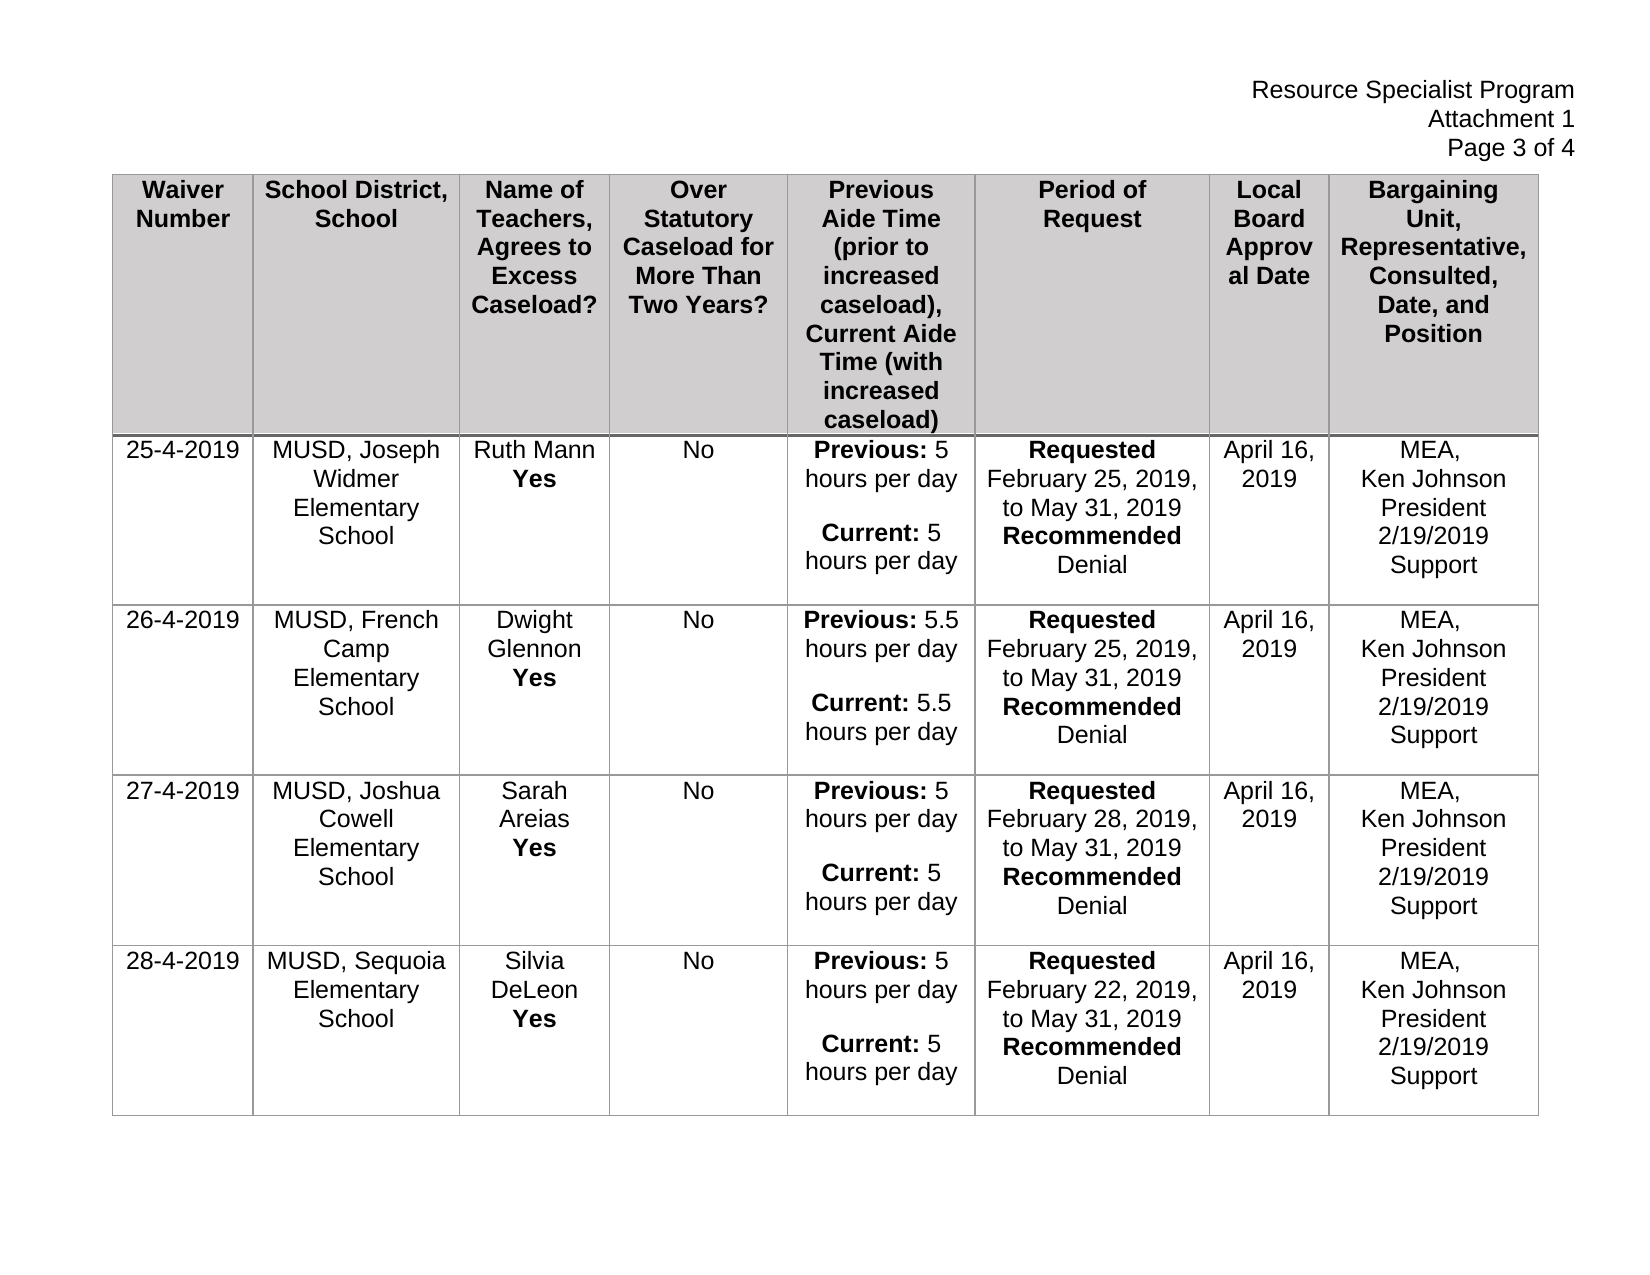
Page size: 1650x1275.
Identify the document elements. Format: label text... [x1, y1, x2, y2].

table_header Name of Teachers, Agrees to Excess Caseload? [460, 175, 609, 433]
table_cell No [610, 776, 787, 944]
table_header Period of Request [976, 175, 1209, 433]
table_cell Requested February 28, 2019, to May 31, 2019 Recommended Denial [976, 776, 1209, 944]
table_cell MEA, Ken Johnson President 2/19/2019 Support [1330, 606, 1538, 774]
table_cell 25-4-2019 [113, 437, 252, 604]
table_cell Previous: 5 hours per day Current: 5 hours per day [788, 437, 974, 604]
table_cell No [610, 606, 787, 774]
table_cell Requested February 25, 2019, to May 31, 2019 Recommended Denial [976, 437, 1209, 604]
table_cell Previous: 5 hours per day Current: 5 hours per day [788, 946, 974, 1115]
table_header Waiver Number [113, 175, 252, 433]
table_cell MUSD, French Camp Elementary School [254, 606, 459, 774]
table_header School District, School [254, 175, 459, 433]
table_cell Previous: 5 hours per day Current: 5 hours per day [788, 776, 974, 944]
table_cell MUSD, Joshua Cowell Elementary School [254, 776, 459, 944]
table_cell 28-4-2019 [113, 946, 252, 1115]
table_cell Sarah Areias Yes [460, 776, 609, 944]
table_cell April 16, 2019 [1210, 776, 1328, 944]
table_cell Silvia DeLeon Yes [460, 946, 609, 1115]
table_cell 27-4-2019 [113, 776, 252, 944]
table_cell Dwight Glennon Yes [460, 606, 609, 774]
table_cell No [610, 946, 787, 1115]
table_cell MEA, Ken Johnson President 2/19/2019 Support [1330, 776, 1538, 944]
table_cell Previous: 5.5 hours per day Current: 5.5 hours per day [788, 606, 974, 774]
table_cell April 16, 2019 [1210, 437, 1328, 604]
table_cell Requested February 25, 2019, to May 31, 2019 Recommended Denial [976, 606, 1209, 774]
table_cell 26-4-2019 [113, 606, 252, 774]
table_cell Ruth Mann Yes [460, 437, 609, 604]
table_cell April 16, 2019 [1210, 606, 1328, 774]
table_cell Requested February 22, 2019, to May 31, 2019 Recommended Denial [976, 946, 1209, 1115]
table_cell MEA, Ken Johnson President 2/19/2019 Support [1330, 437, 1538, 604]
table_cell MUSD, Joseph Widmer Elementary School [254, 437, 459, 604]
table_cell No [610, 437, 787, 604]
table_header Local Board Approval Date [1210, 175, 1328, 433]
table_header Previous Aide Time (prior to increased caseload), Current Aide Time (with increased caseload) [788, 175, 974, 433]
table_cell April 16, 2019 [1210, 946, 1328, 1115]
table_header Over Statutory Caseload for More Than Two Years? [610, 175, 787, 433]
table_cell MEA, Ken Johnson President 2/19/2019 Support [1330, 946, 1538, 1115]
table_header Bargaining Unit, Representative, Consulted, Date, and Position [1330, 175, 1538, 433]
table_cell MUSD, Sequoia Elementary School [254, 946, 459, 1115]
